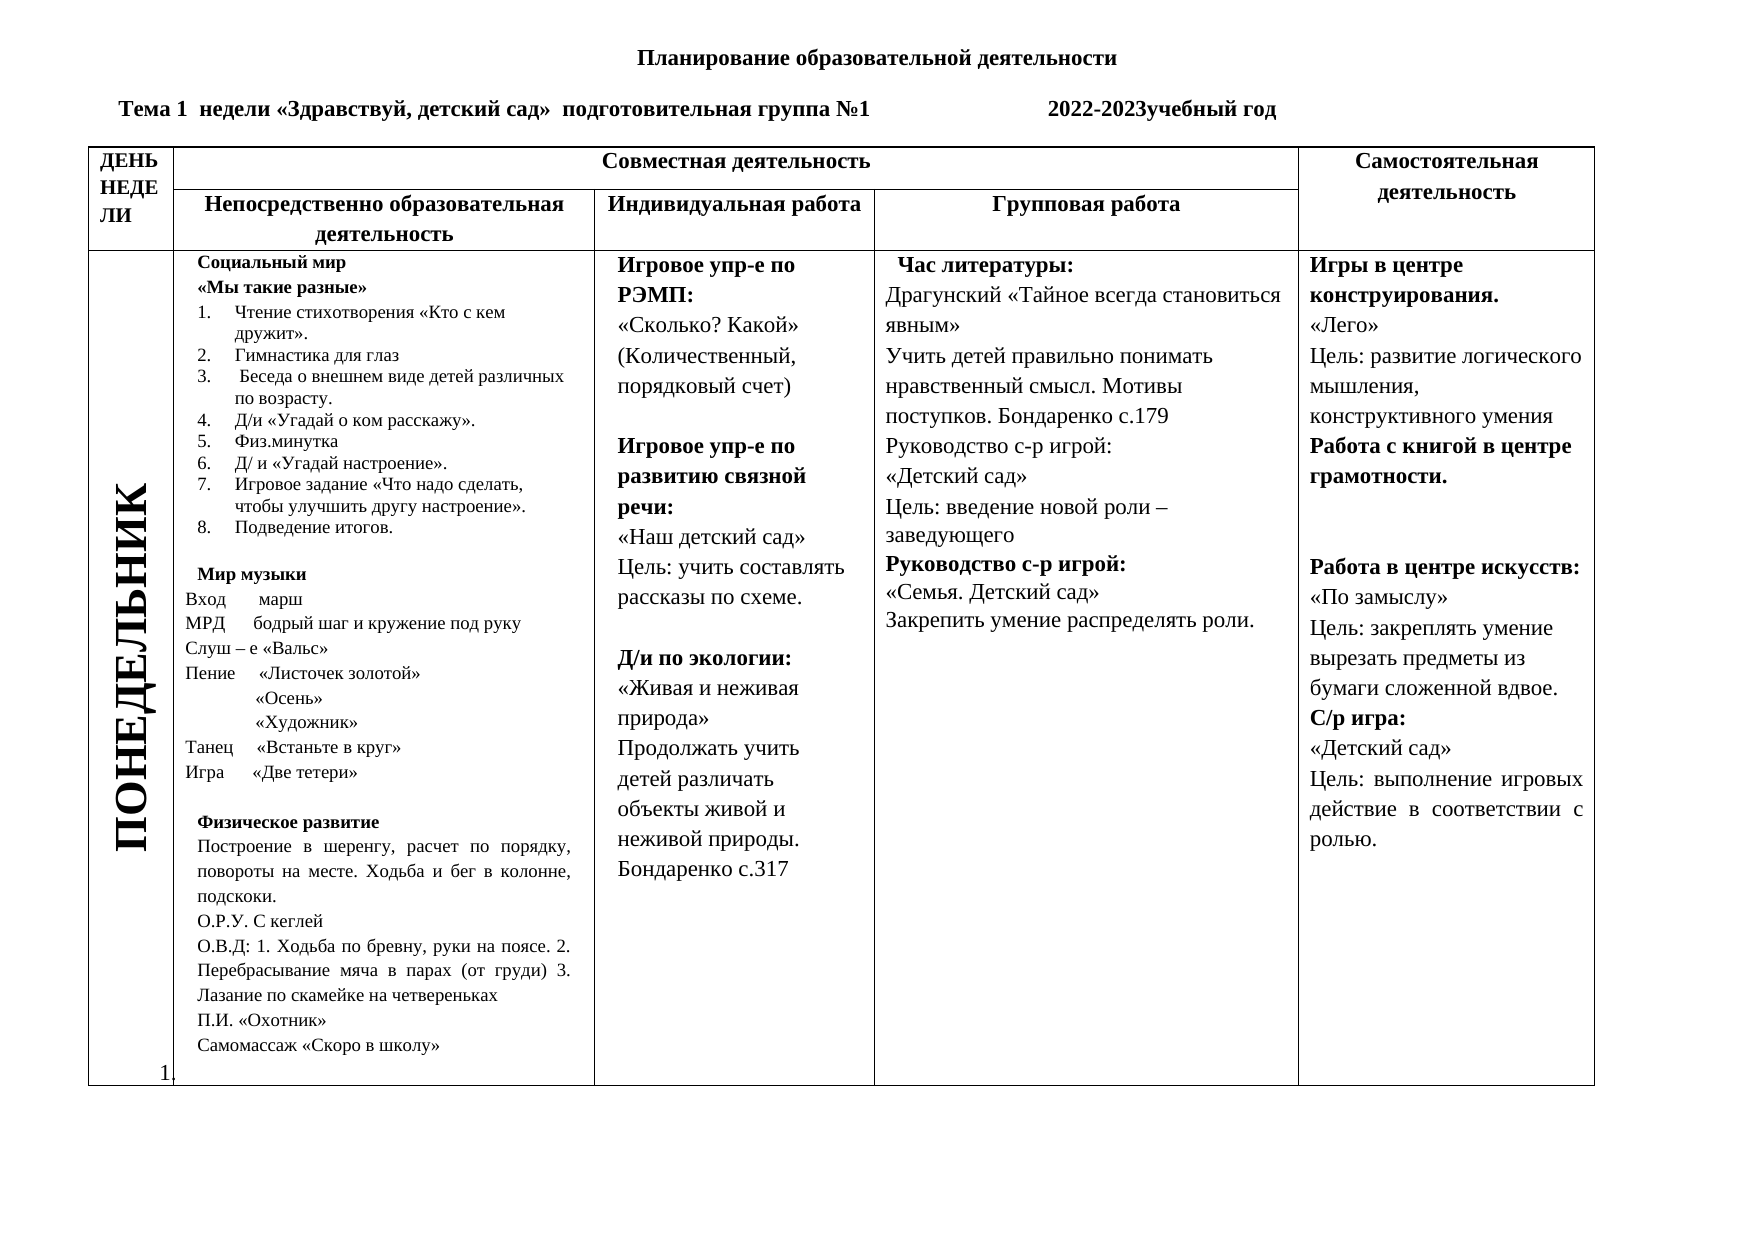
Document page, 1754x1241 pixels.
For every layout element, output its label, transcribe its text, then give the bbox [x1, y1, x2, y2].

table_cell Игры в центре конструирования. «Лего» Цель: развитие логического мышления, конструктивного умения Работа с книгой в центре грамотности. Работа в центре искусств: «По замыслу» Цель: закреплять умение вырезать предметы из бумаги сложенной вдвое. С/р игра: «Детский сад» Цель: выполнение игровых действие в соответствии с ролью. [1299, 251, 1594, 1085]
table_cell Час литературы: Драгунский «Тайное всегда становиться явным» Учить детей правильно понимать нравственный смысл. Мотивы поступков. Бондаренко с.179 Руководство с-р игрой: «Детский сад» Цель: введение новой роли – заведующего Руководство с-р игрой: «Семья. Детский сад» Закрепить умение распределять роли. [875, 251, 1298, 1085]
table_header день неде ли [89, 148, 173, 250]
table_cell Непосредственно образовательная деятельность [174, 190, 594, 250]
table_cell Групповая работа [875, 190, 1298, 250]
table_cell Индивидуальная работа [595, 190, 874, 250]
table_header Совместная деятельность [174, 148, 1298, 189]
table_cell ПОНЕДЕЛЬНИК [89, 251, 173, 1085]
table_header Самостоятельная деятельность [1299, 148, 1594, 250]
table_cell Социальный мир «Мы такие разные» Чтение стихотворения «Кто с кем дружит». Гимнастика для глаз Беседа о внешнем виде детей различных по возрасту. Д/и «Угадай о ком расскажу». Физ.минутка Д/ и «Угадай настроение». Игровое задание «Что надо сделать, чтобы улучшить другу настроение». Подведение итогов. Мир музыки Вход марш МРД бодрый шаг и кружение под руку Слуш – е «Вальс» Пение «Листочек золотой» «Осень» «Художник» Танец «Встаньте в круг» Игра «Две тетери» Физическое развитие Построение в шеренгу, расчет по порядку, повороты на месте. Ходьба и бег в колонне, подскоки. О.Р.У. С кеглей О.В.Д: 1. Ходьба по бревну, руки на поясе. 2. Перебрасывание мяча в парах (от груди) 3. Лазание по скамейке на четвереньках П.И. «Охотник» Самомассаж «Скоро в школу» [174, 251, 594, 1085]
table_cell Игровое упр-е по РЭМП: «Сколько? Какой» (Количественный, порядковый счет) Игровое упр-е по развитию связной речи: «Наш детский сад» Цель: учить составлять рассказы по схеме. Д/и по экологии: «Живая и неживая природа» Продолжать учить детей различать объекты живой и неживой природы. Бондаренко с.317 [595, 251, 874, 1085]
text Планирование образовательной деятельности [118, 44, 1636, 71]
text Тема 1 недели «Здравствуй, детский сад» подготовительная группа №1 2022-2023учебный год [118, 95, 1636, 122]
